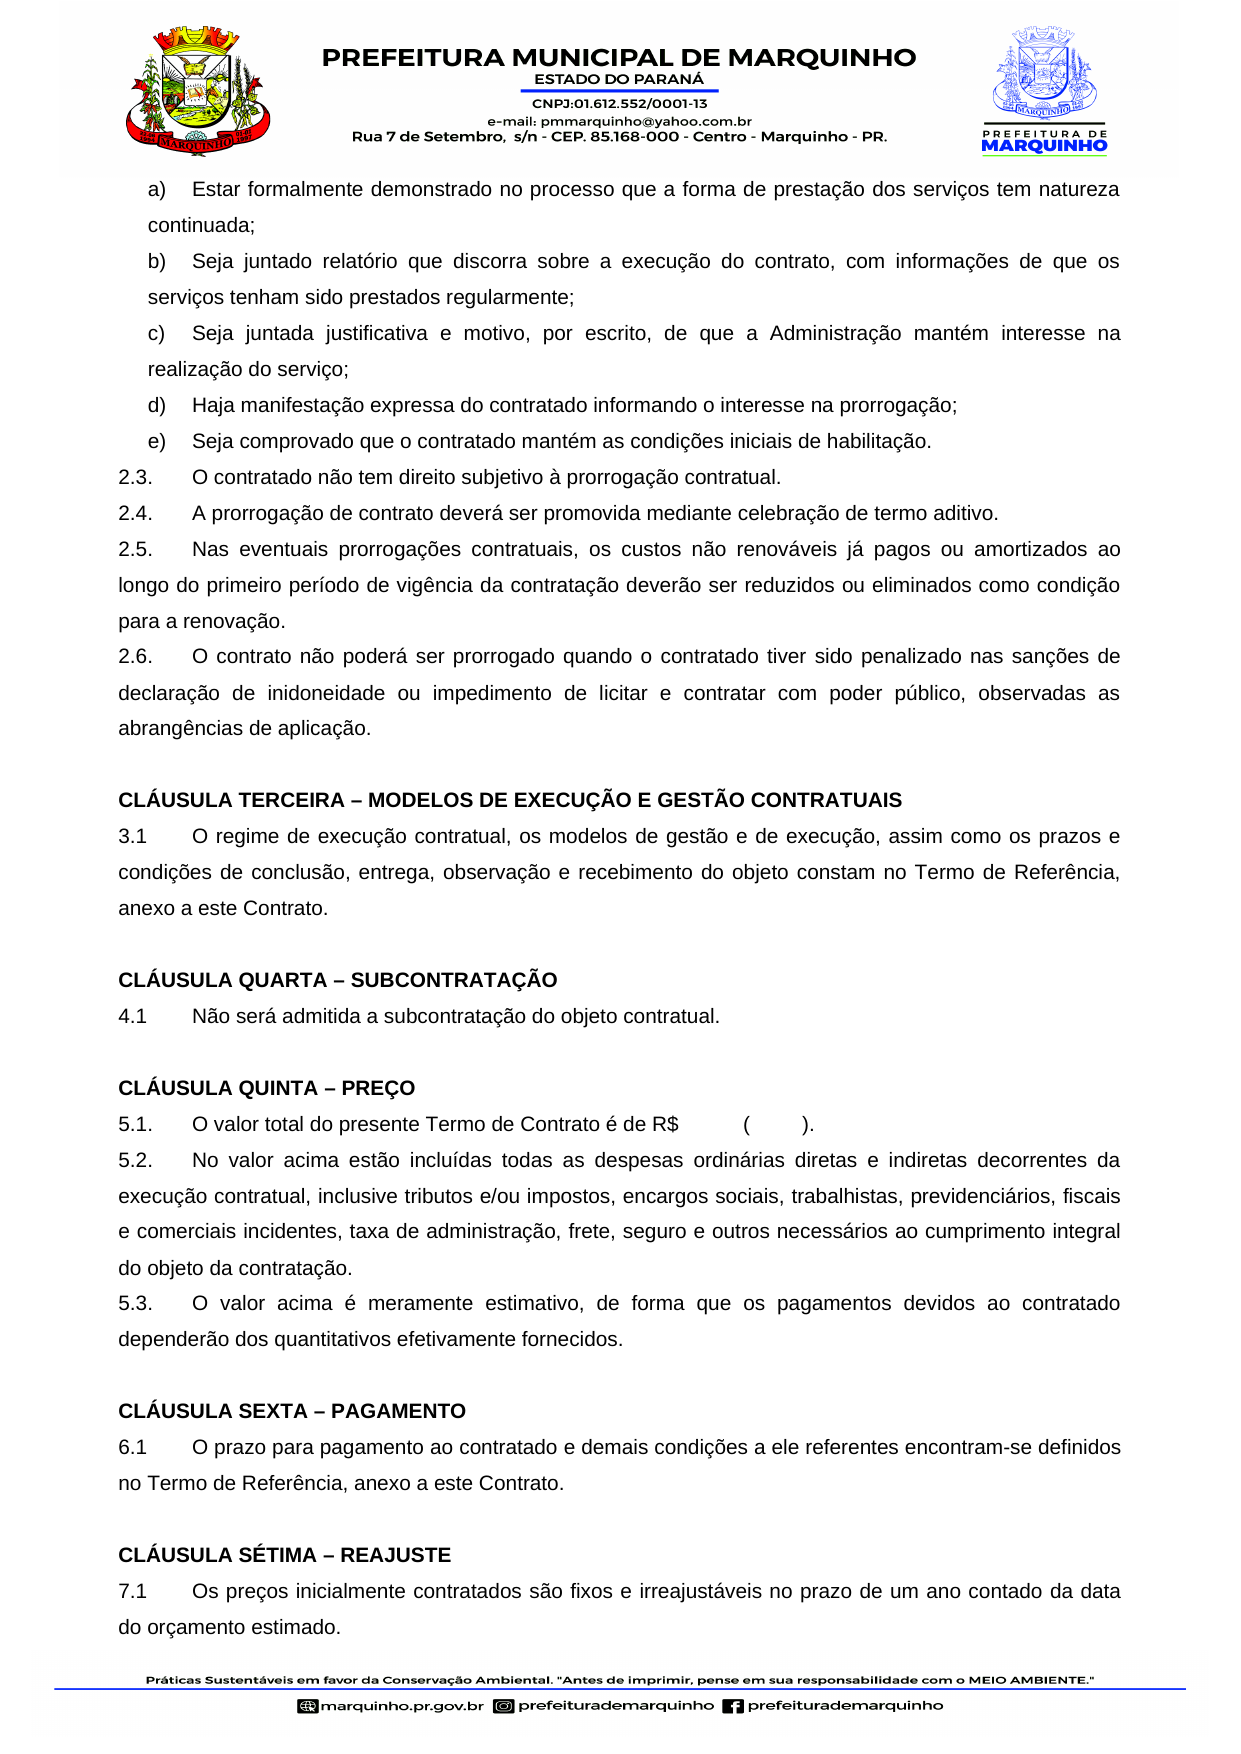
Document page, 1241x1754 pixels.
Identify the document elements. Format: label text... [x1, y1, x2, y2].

list Os preços inicialmente contratados são fixos e irreajustáveis no prazo de um ano contado da data do orçamento estimado. [118, 1579, 1122, 1639]
text CLÁUSULA QUARTA – SUBCONTRATAÇÃO [118, 968, 1122, 992]
picture [30, 1650, 1210, 1737]
list O valor total do presente Termo de Contrato é de R$ ( ). [118, 1112, 1122, 1136]
text CLÁUSULA SÉTIMA – REAJUSTE [118, 1543, 1122, 1567]
picture [59, 1, 1179, 178]
list A prorrogação de contrato deverá ser promovida mediante celebração de termo aditivo. [118, 501, 1122, 524]
text CLÁUSULA TERCEIRA – MODELOS DE EXECUÇÃO E GESTÃO CONTRATUAIS [118, 788, 1122, 812]
list No valor acima estão incluídas todas as despesas ordinárias diretas e indiretas decorrentes da execução contratual, inclusive tributos e/ou impostos, encargos sociais, trabalhistas, previdenciários, fiscais e comerciais incidentes, taxa de administração, frete, seguro e outros necessários ao cumprimento integral do objeto da contratação. [118, 1147, 1122, 1279]
list Seja comprovado que o contratado mantém as condições iniciais de habilitação. [148, 429, 1122, 453]
list O contrato não poderá ser prorrogado quando o contratado tiver sido penalizado nas sanções de declaração de inidoneidade ou impedimento de licitar e contratar com poder público, observadas as abrangências de aplicação. [118, 644, 1122, 740]
text CLÁUSULA SEXTA – PAGAMENTO [118, 1399, 1122, 1423]
list Não será admitida a subcontratação do objeto contratual. [118, 1004, 1122, 1028]
list Haja manifestação expressa do contratado informando o interesse na prorrogação; [148, 393, 1122, 417]
list O valor acima é meramente estimativo, de forma que os pagamentos devidos ao contratado dependerão dos quantitativos efetivamente fornecidos. [118, 1291, 1122, 1351]
list Nas eventuais prorrogações contratuais, os custos não renováveis já pagos ou amortizados ao longo do primeiro período de vigência da contratação deverão ser reduzidos ou eliminados como condição para a renovação. [118, 537, 1122, 632]
list O contratado não tem direito subjetivo à prorrogação contratual. [118, 465, 1122, 489]
list Seja juntada justificativa e motivo, por escrito, de que a Administração mantém interesse na realização do serviço; [148, 321, 1122, 381]
list O prazo para pagamento ao contratado e demais condições a ele referentes encontram-se definidos no Termo de Referência, anexo a este Contrato. [118, 1435, 1122, 1495]
text CLÁUSULA QUINTA – PREÇO [118, 1076, 1122, 1099]
list Estar formalmente demonstrado no processo que a forma de prestação dos serviços tem natureza continuada; [148, 177, 1122, 237]
list Seja juntado relatório que discorra sobre a execução do contrato, com informações de que os serviços tenham sido prestados regularmente; [148, 249, 1122, 309]
list O regime de execução contratual, os modelos de gestão e de execução, assim como os prazos e condições de conclusão, entrega, observação e recebimento do objeto constam no Termo de Referência, anexo a este Contrato. [118, 824, 1122, 920]
